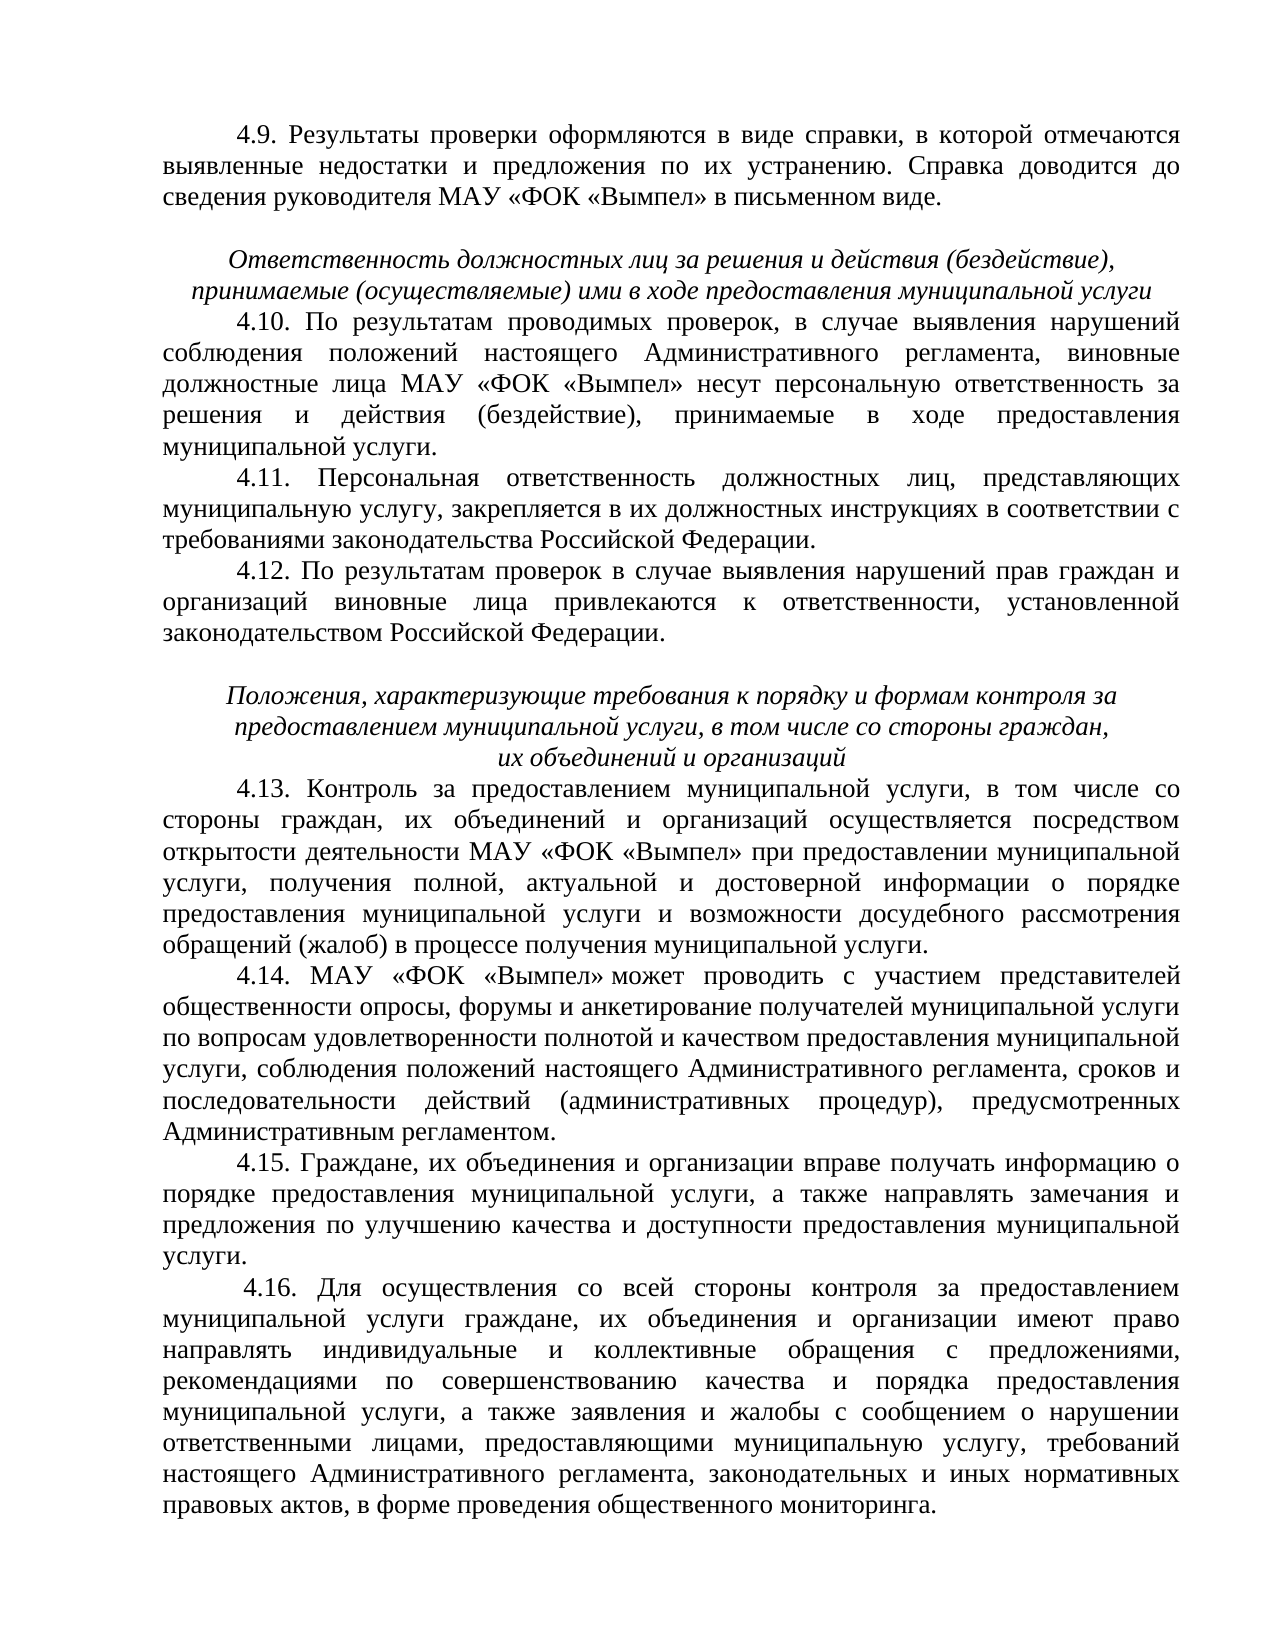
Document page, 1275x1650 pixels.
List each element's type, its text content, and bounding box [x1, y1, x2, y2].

text 4.10. По результатам проводимых проверок, в случае выявления нарушений соблюдения положений настоящего Административного регламента, виновные должностные лица МАУ «ФОК «Вымпел» несут персональную ответственность за решения и действия (бездействие), принимаемые в ходе предоставления муниципальной услуги. [162, 305, 1181, 461]
text Ответственность должностных лиц за решения и действия (бездействие), принимаемые (осуществляемые) ими в ходе предоставления муниципальной услуги [162, 243, 1181, 305]
text 4.12. По результатам проверок в случае выявления нарушений прав граждан и организаций виновные лица привлекаются к ответственности, установленной законодательством Российской Федерации. [162, 554, 1181, 648]
text Положения, характеризующие требования к порядку и формам контроля за предоставлением муниципальной услуги, в том числе со стороны граждан, [162, 679, 1181, 741]
text их объединений и организаций [162, 741, 1181, 772]
text 4.11. Персональная ответственность должностных лиц, представляющих муниципальную услугу, закрепляется в их должностных инструкциях в соответствии с требованиями законодательства Российской Федерации. [162, 461, 1181, 554]
text 4.9. Результаты проверки оформляются в виде справки, в которой отмечаются выявленные недостатки и предложения по их устранению. Справка доводится до сведения руководителя МАУ «ФОК «Вымпел» в письменном виде. [162, 118, 1181, 212]
text 4.15. Граждане, их объединения и организации вправе получать информацию о порядке предоставления муниципальной услуги, а также направлять замечания и предложения по улучшению качества и доступности предоставления муниципальной услуги. [162, 1146, 1181, 1271]
text 4.16. Для осуществления со всей стороны контроля за предоставлением муниципальной услуги граждане, их объединения и организации имеют право направлять индивидуальные и коллективные обращения с предложениями, рекомендациями по совершенствованию качества и порядка предоставления муниципальной услуги, а также заявления и жалобы с сообщением о нарушении ответственными лицами, предоставляющими муниципальную услугу, требований настоящего Административного регламента, законодательных и иных нормативных правовых актов, в форме проведения общественного мониторинга. [162, 1271, 1181, 1520]
text 4.14. МАУ «ФОК «Вымпел» может проводить с участием представителей общественности опросы, форумы и анкетирование получателей муниципальной услуги по вопросам удовлетворенности полнотой и качеством предоставления муниципальной услуги, соблюдения положений настоящего Административного регламента, сроков и последовательности действий (административных процедур), предусмотренных Административным регламентом. [162, 959, 1181, 1146]
text 4.13. Контроль за предоставлением муниципальной услуги, в том числе со стороны граждан, их объединений и организаций осуществляется посредством открытости деятельности МАУ «ФОК «Вымпел» при предоставлении муниципальной услуги, получения полной, актуальной и достоверной информации о порядке предоставления муниципальной услуги и возможности досудебного рассмотрения обращений (жалоб) в процессе получения муниципальной услуги. [162, 772, 1181, 959]
